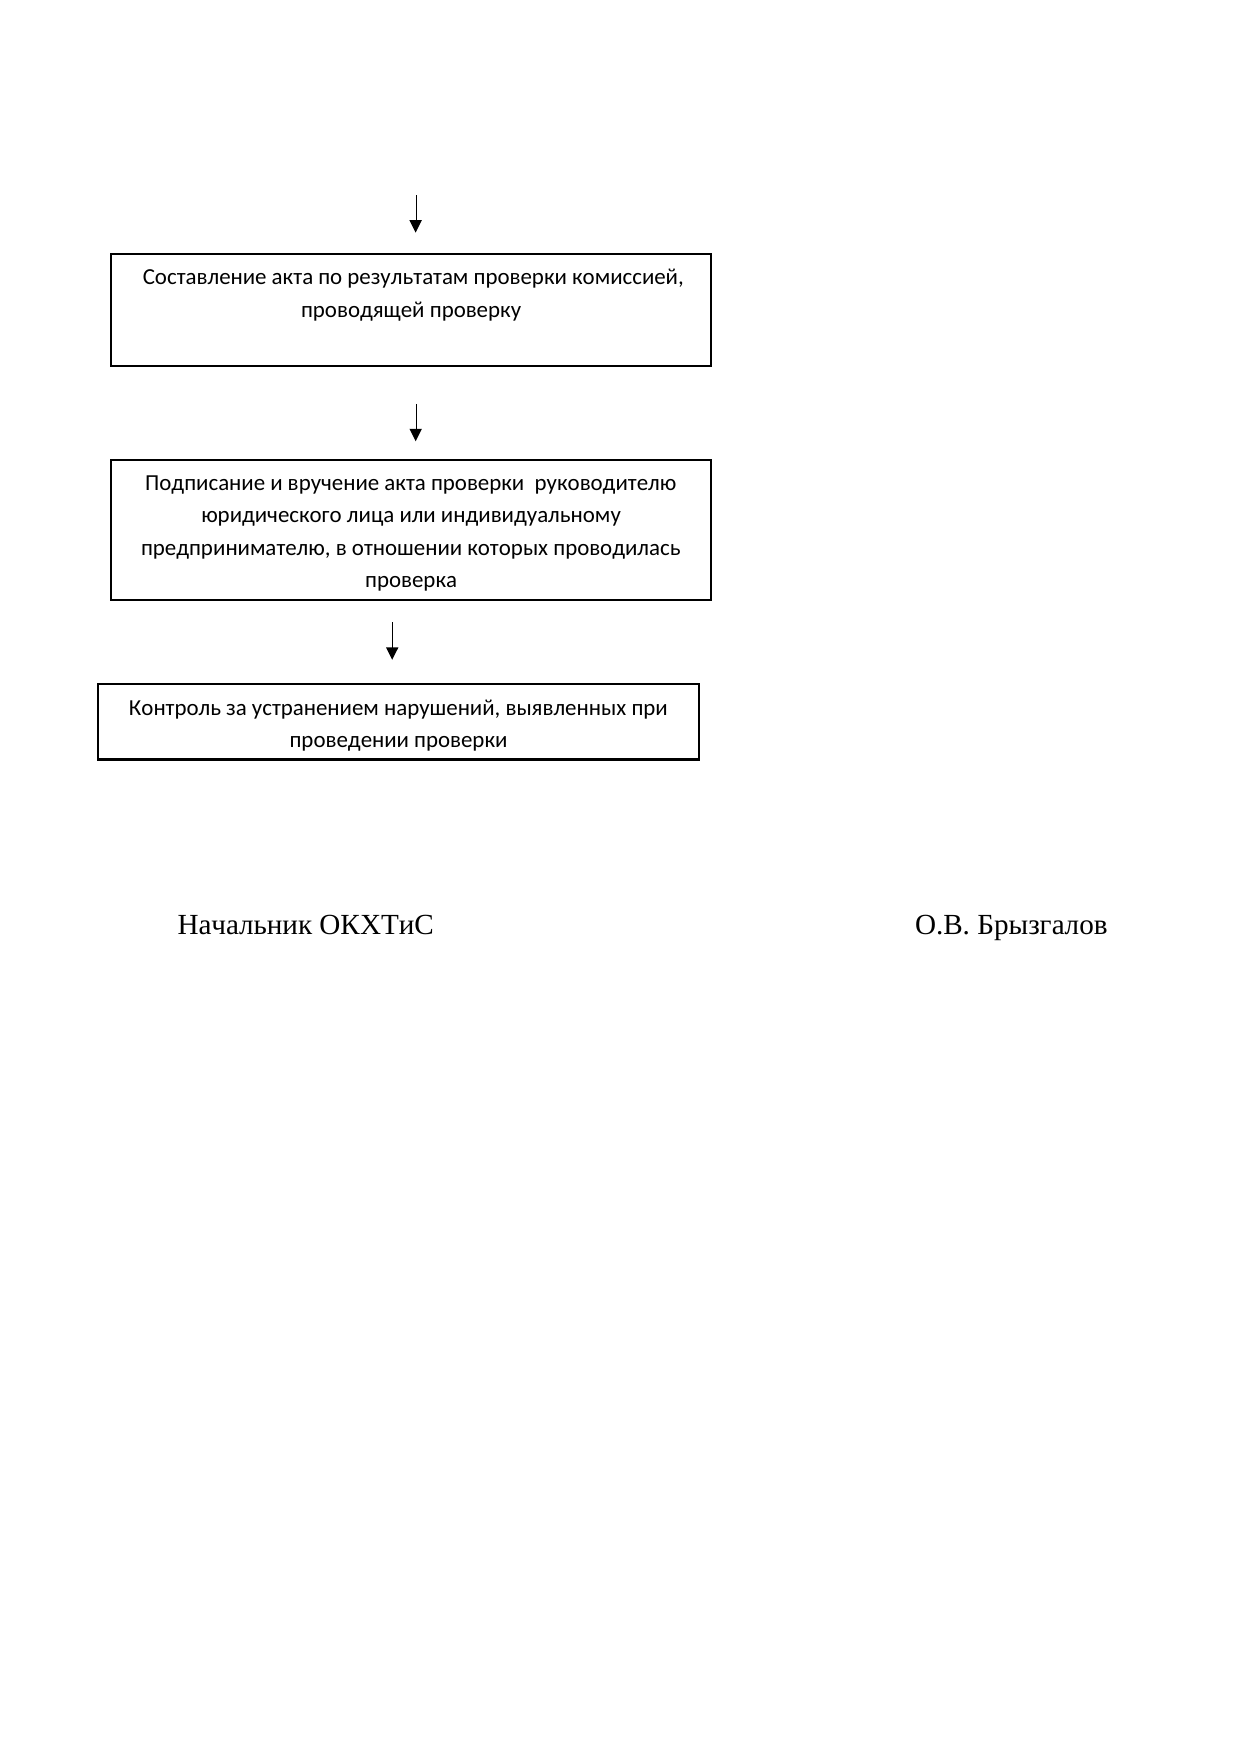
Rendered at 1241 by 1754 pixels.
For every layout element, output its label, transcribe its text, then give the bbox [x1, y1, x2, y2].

text Начальник ОКХТиС О.В. Брызгалов [177, 907, 1152, 940]
